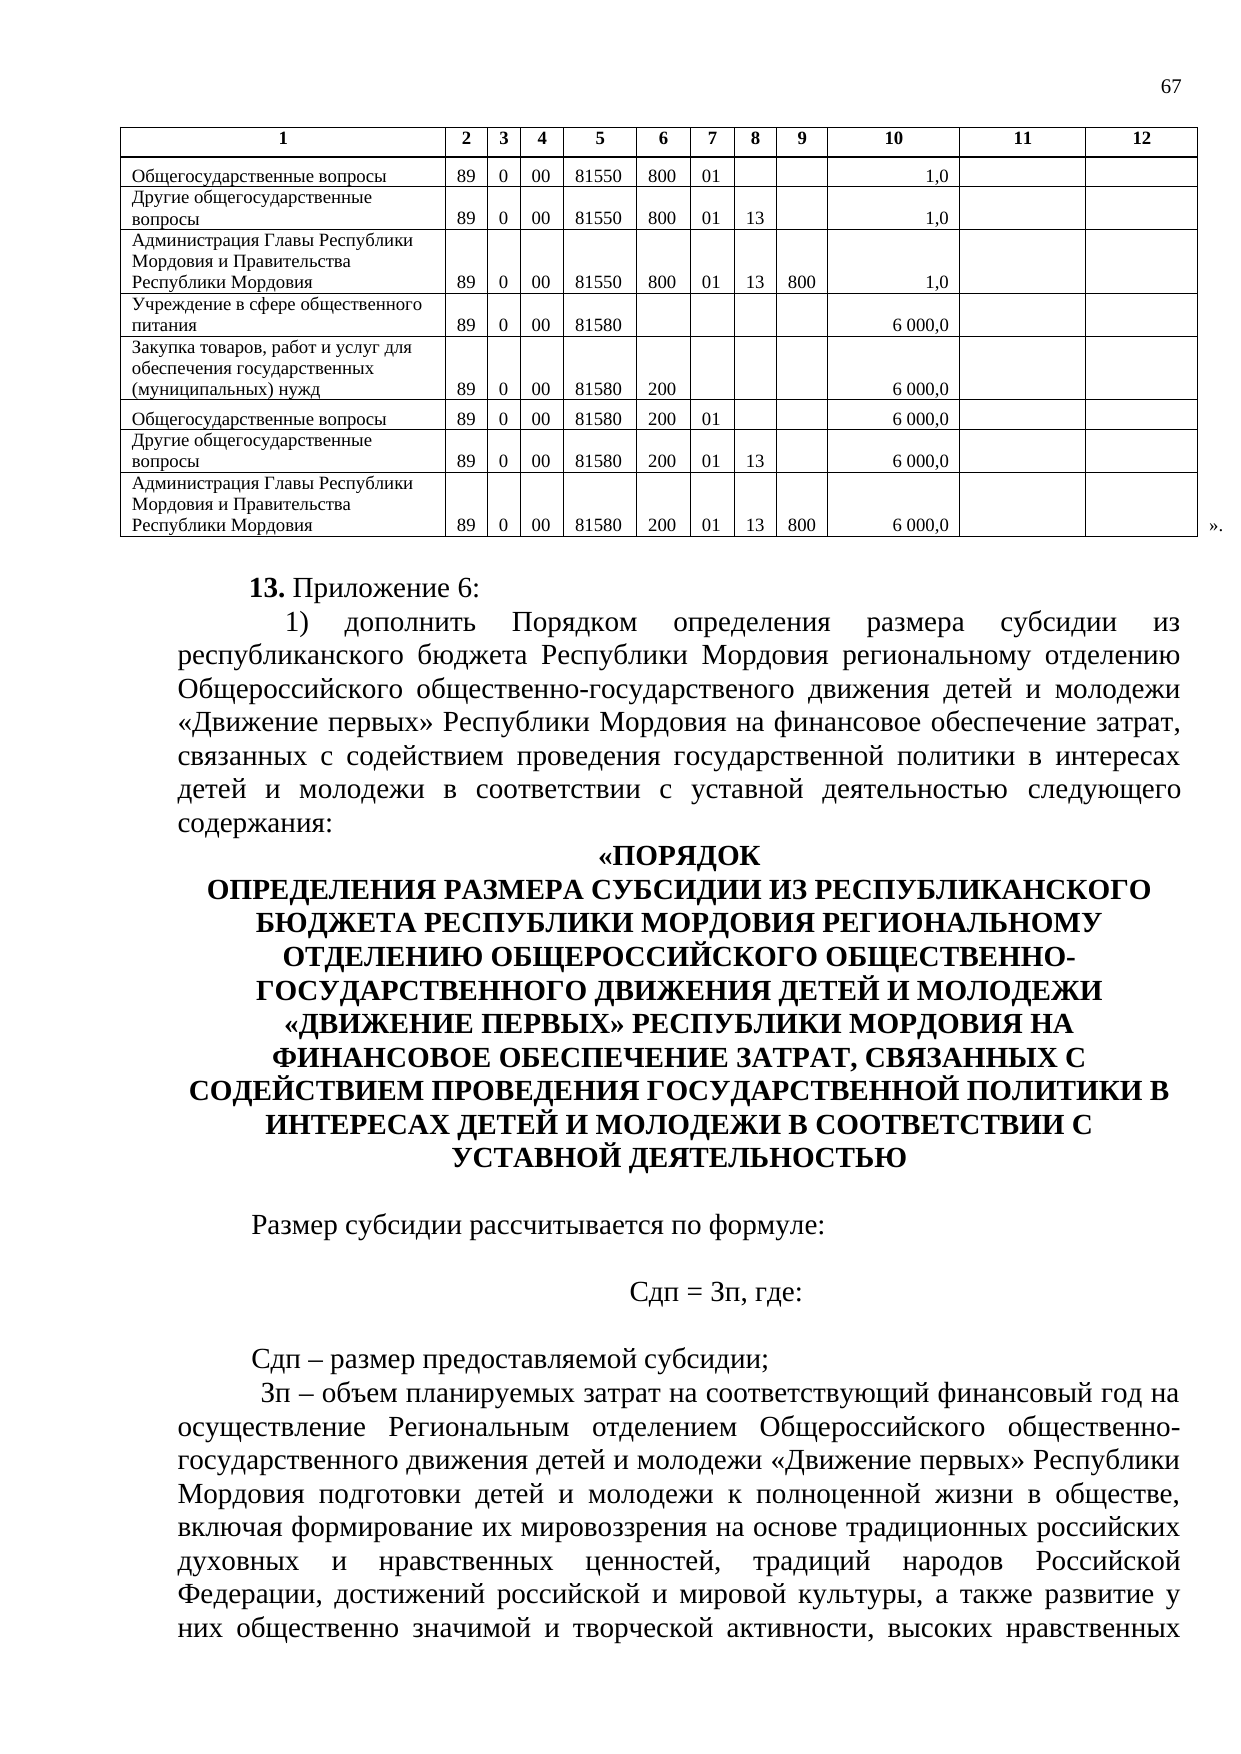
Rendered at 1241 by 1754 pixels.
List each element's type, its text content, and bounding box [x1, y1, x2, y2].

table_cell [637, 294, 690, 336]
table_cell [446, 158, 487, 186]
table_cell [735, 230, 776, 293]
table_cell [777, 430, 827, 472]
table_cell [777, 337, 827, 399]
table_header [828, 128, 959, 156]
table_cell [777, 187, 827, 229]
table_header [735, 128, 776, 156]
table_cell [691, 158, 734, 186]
text «ПОРЯДОК [177, 838, 1181, 872]
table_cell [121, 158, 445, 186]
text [177, 1375, 1181, 1643]
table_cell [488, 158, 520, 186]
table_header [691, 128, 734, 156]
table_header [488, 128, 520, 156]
text Сдп – размер предоставляемой субсидии; [177, 1342, 1181, 1375]
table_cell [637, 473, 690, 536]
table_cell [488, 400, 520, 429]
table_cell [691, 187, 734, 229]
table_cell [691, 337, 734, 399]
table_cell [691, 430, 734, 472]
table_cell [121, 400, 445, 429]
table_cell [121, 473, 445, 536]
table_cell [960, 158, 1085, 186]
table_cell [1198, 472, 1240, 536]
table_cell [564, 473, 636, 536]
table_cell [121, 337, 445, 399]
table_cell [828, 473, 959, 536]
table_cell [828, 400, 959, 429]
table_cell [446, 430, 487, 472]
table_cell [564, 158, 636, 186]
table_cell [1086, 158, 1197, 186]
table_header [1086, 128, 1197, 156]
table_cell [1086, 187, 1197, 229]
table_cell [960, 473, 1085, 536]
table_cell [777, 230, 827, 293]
text 1) дополнить Порядком определения размера субсидии из республиканского бюджета Республики Мордовия региональному отделению Общероссийского общественно-государственого движения детей и молодежи «Движение первых» Республики Мордовия на финансовое обеспечение затрат, связанных с содействием проведения государственной политики в интересах детей и молодежи в соответствии с уставной деятельностью следующего содержания: [177, 604, 1181, 838]
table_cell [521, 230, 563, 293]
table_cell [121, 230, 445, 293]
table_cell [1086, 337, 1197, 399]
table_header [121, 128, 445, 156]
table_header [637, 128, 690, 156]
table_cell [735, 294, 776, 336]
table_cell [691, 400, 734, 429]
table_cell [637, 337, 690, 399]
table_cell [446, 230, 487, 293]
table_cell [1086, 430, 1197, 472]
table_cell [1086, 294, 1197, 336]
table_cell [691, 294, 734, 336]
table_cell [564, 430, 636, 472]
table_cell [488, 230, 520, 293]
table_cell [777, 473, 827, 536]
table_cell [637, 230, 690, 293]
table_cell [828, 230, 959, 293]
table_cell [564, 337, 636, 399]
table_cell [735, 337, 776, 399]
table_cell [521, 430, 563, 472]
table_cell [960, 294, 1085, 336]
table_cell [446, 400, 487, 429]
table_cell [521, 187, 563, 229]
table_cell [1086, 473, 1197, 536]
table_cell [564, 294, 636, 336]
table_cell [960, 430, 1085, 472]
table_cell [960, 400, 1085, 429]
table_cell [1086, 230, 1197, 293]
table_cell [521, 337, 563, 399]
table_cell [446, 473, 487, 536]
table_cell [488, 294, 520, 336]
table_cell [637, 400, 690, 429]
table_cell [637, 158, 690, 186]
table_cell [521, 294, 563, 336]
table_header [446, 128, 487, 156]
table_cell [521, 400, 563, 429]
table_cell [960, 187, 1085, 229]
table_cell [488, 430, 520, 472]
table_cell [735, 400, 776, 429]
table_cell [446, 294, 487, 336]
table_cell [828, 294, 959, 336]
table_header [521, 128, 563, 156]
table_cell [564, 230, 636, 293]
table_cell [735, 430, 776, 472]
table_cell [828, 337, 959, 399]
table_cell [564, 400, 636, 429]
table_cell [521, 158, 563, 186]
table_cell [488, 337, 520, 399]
text 13. Приложение 6: [177, 570, 1181, 604]
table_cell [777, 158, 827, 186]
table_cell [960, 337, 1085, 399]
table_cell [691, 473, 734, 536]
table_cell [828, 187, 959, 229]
text Размер субсидии рассчитывается по формуле: [177, 1207, 1181, 1241]
text Сдп = Зп, где: [177, 1274, 1181, 1308]
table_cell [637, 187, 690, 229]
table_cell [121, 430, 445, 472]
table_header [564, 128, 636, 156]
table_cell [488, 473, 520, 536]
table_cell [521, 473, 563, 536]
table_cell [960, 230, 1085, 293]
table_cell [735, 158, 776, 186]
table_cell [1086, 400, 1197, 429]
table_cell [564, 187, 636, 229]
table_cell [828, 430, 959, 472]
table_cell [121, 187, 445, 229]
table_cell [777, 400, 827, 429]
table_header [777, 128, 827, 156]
text ОПРЕДЕЛЕНИЯ РАЗМЕРА СУБСИДИИ ИЗ РЕСПУБЛИКАНСКОГО БЮДЖЕТА РЕСПУБЛИКИ МОРДОВИЯ РЕГИОНАЛЬНОМУ ОТДЕЛЕНИЮ ОБЩЕРОССИЙСКОГО ОБЩЕСТВЕННО-ГОСУДАРСТВЕННОГО ДВИЖЕНИЯ ДЕТЕЙ И МОЛОДЕЖИ «ДВИЖЕНИЕ ПЕРВЫХ» РЕСПУБЛИКИ МОРДОВИЯ НА ФИНАНСОВОЕ ОБЕСПЕЧЕНИЕ ЗАТРАТ, СВЯЗАННЫХ С СОДЕЙСТВИЕМ ПРОВЕДЕНИЯ ГОСУДАРСТВЕННОЙ ПОЛИТИКИ В ИНТЕРЕСАХ ДЕТЕЙ И МОЛОДЕЖИ В СООТВЕТСТВИИ С УСТАВНОЙ ДЕЯТЕЛЬНОСТЬЮ [177, 872, 1181, 1174]
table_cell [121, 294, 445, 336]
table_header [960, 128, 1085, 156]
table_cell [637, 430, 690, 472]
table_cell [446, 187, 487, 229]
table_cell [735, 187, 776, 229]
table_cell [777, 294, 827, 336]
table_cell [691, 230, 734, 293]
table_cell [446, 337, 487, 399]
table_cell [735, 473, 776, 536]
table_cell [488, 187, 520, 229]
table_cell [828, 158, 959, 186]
